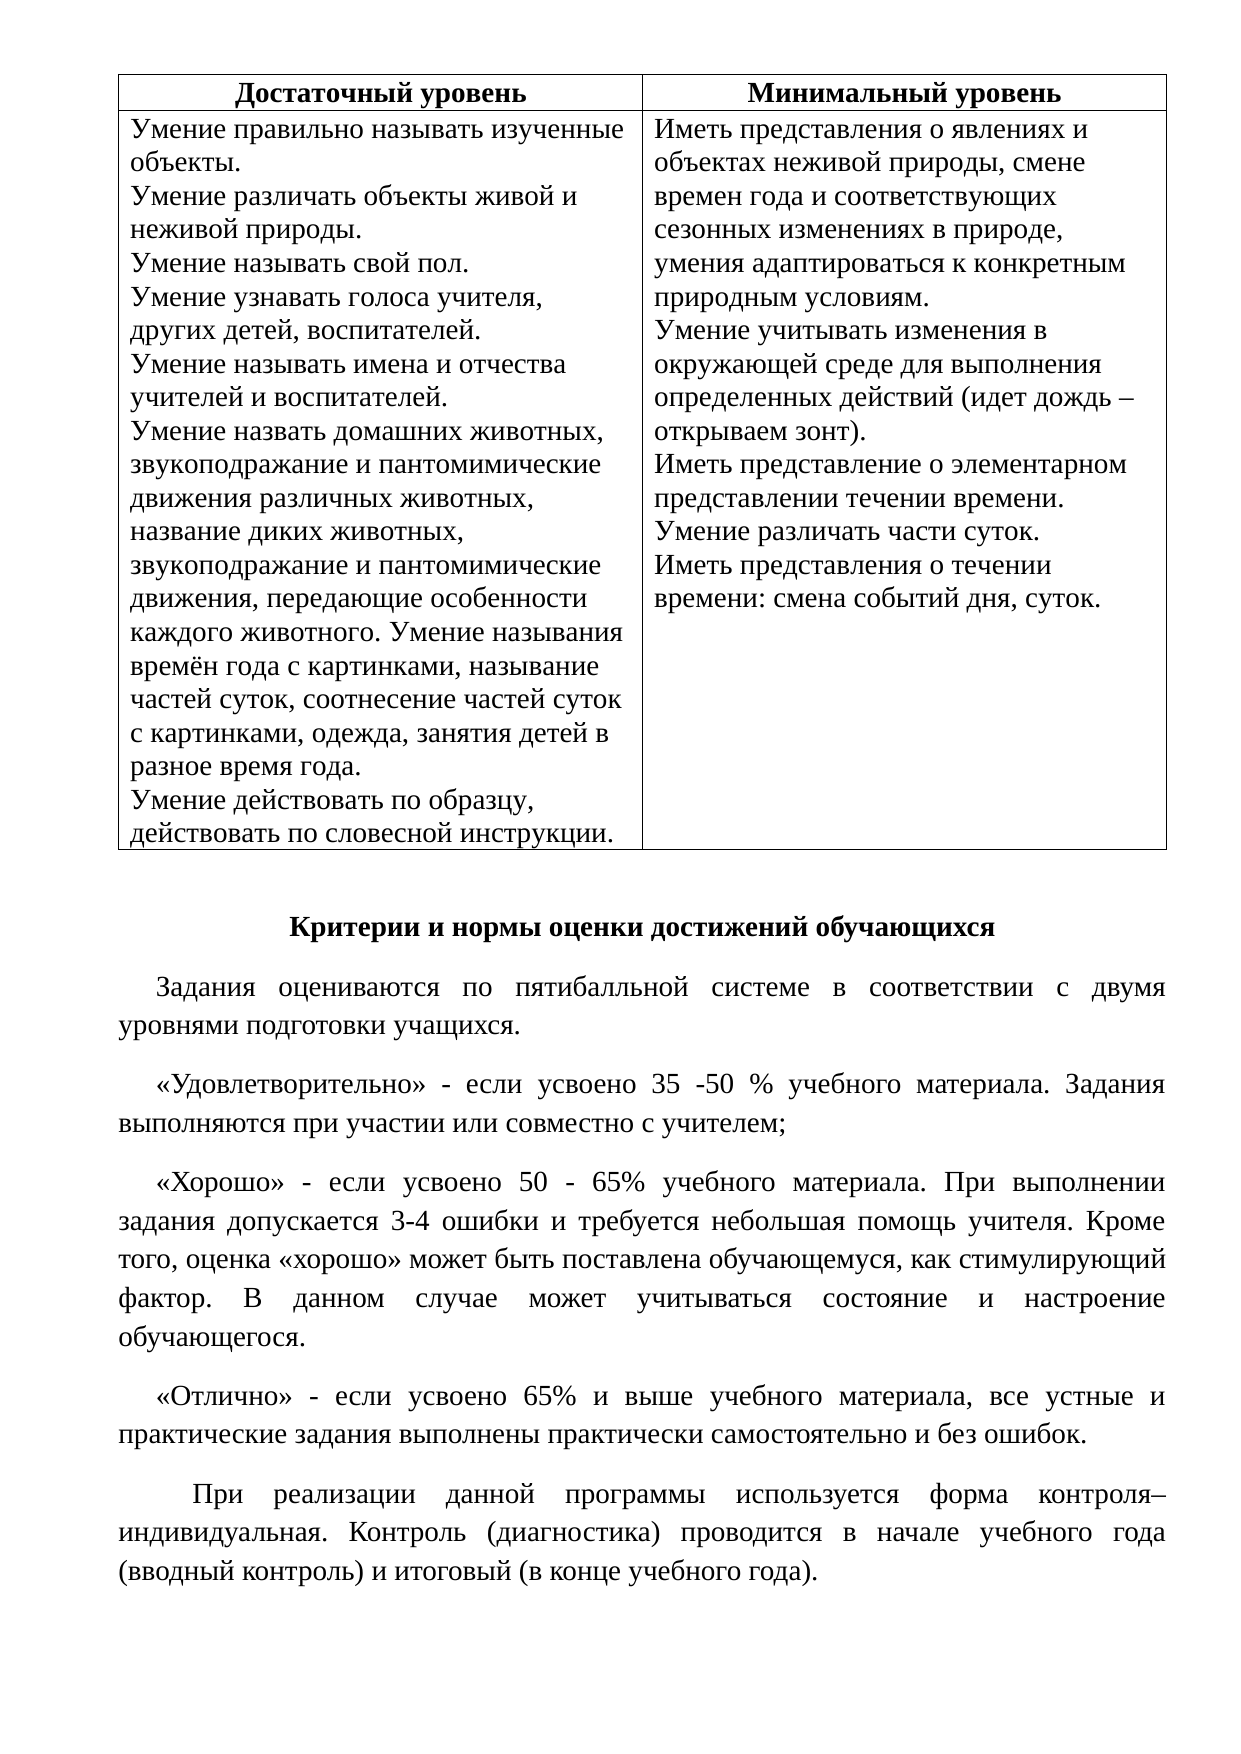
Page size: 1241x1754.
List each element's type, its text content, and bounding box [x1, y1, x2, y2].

text «Отлично» - если усвоено 65% и выше учебного материала, все устные и практические задания выполнены практически самостоятельно и без ошибок. [118, 1378, 1167, 1450]
table_cell Иметь представления о явлениях и объектах неживой природы, смене времен года и соответствующих сезонных изменениях в природе, умения адаптироваться к конкретным природным условиям. Умение учитывать изменения в окружающей среде для выполнения определенных действий (идет дождь – открываем зонт). Иметь представление о элементарном представлении течении времени. Умение различать части суток. Иметь представления о течении времени: смена событий дня, суток. [643, 111, 1166, 849]
table_cell Умение правильно называть изученные объекты. Умение различать объекты живой и неживой природы. Умение называть свой пол. Умение узнавать голоса учителя, других детей, воспитателей. Умение называть имена и отчества учителей и воспитателей. Умение назвать домашних животных, звукоподражание и пантомимические движения различных животных, название диких животных, звукоподражание и пантомимические движения, передающие особенности каждого животного. Умение называния времён года с картинками, называние частей суток, соотнесение частей суток с картинками, одежда, занятия детей в разное время года. Умение действовать по образцу, действовать по словесной инструкции. [119, 111, 642, 849]
text Критерии и нормы оценки достижений обучающихся [118, 909, 1167, 943]
text При реализации данной программы используется форма контроля– индивидуальная. Контроль (диагностика) проводится в начале учебного года (вводный контроль) и итоговый (в конце учебного года). [118, 1476, 1167, 1587]
table_header Минимальный уровень [643, 75, 1166, 110]
text Задания оцениваются по пятибалльной системе в соответствии с двумя уровнями подготовки учащихся. [118, 969, 1167, 1041]
table_header Достаточный уровень [119, 75, 642, 110]
text «Хорошо» - если усвоено 50 - 65% учебного материала. При выполнении задания допускается 3-4 ошибки и требуется небольшая помощь учителя. Кроме того, оценка «хорошо» может быть поставлена обучающемуся, как стимулирующий фактор. В данном случае может учитываться состояние и настроение обучающегося. [118, 1164, 1167, 1352]
text «Удовлетворительно» - если усвоено 35 -50 % учебного материала. Задания выполняются при участии или совместно с учителем; [118, 1067, 1167, 1139]
